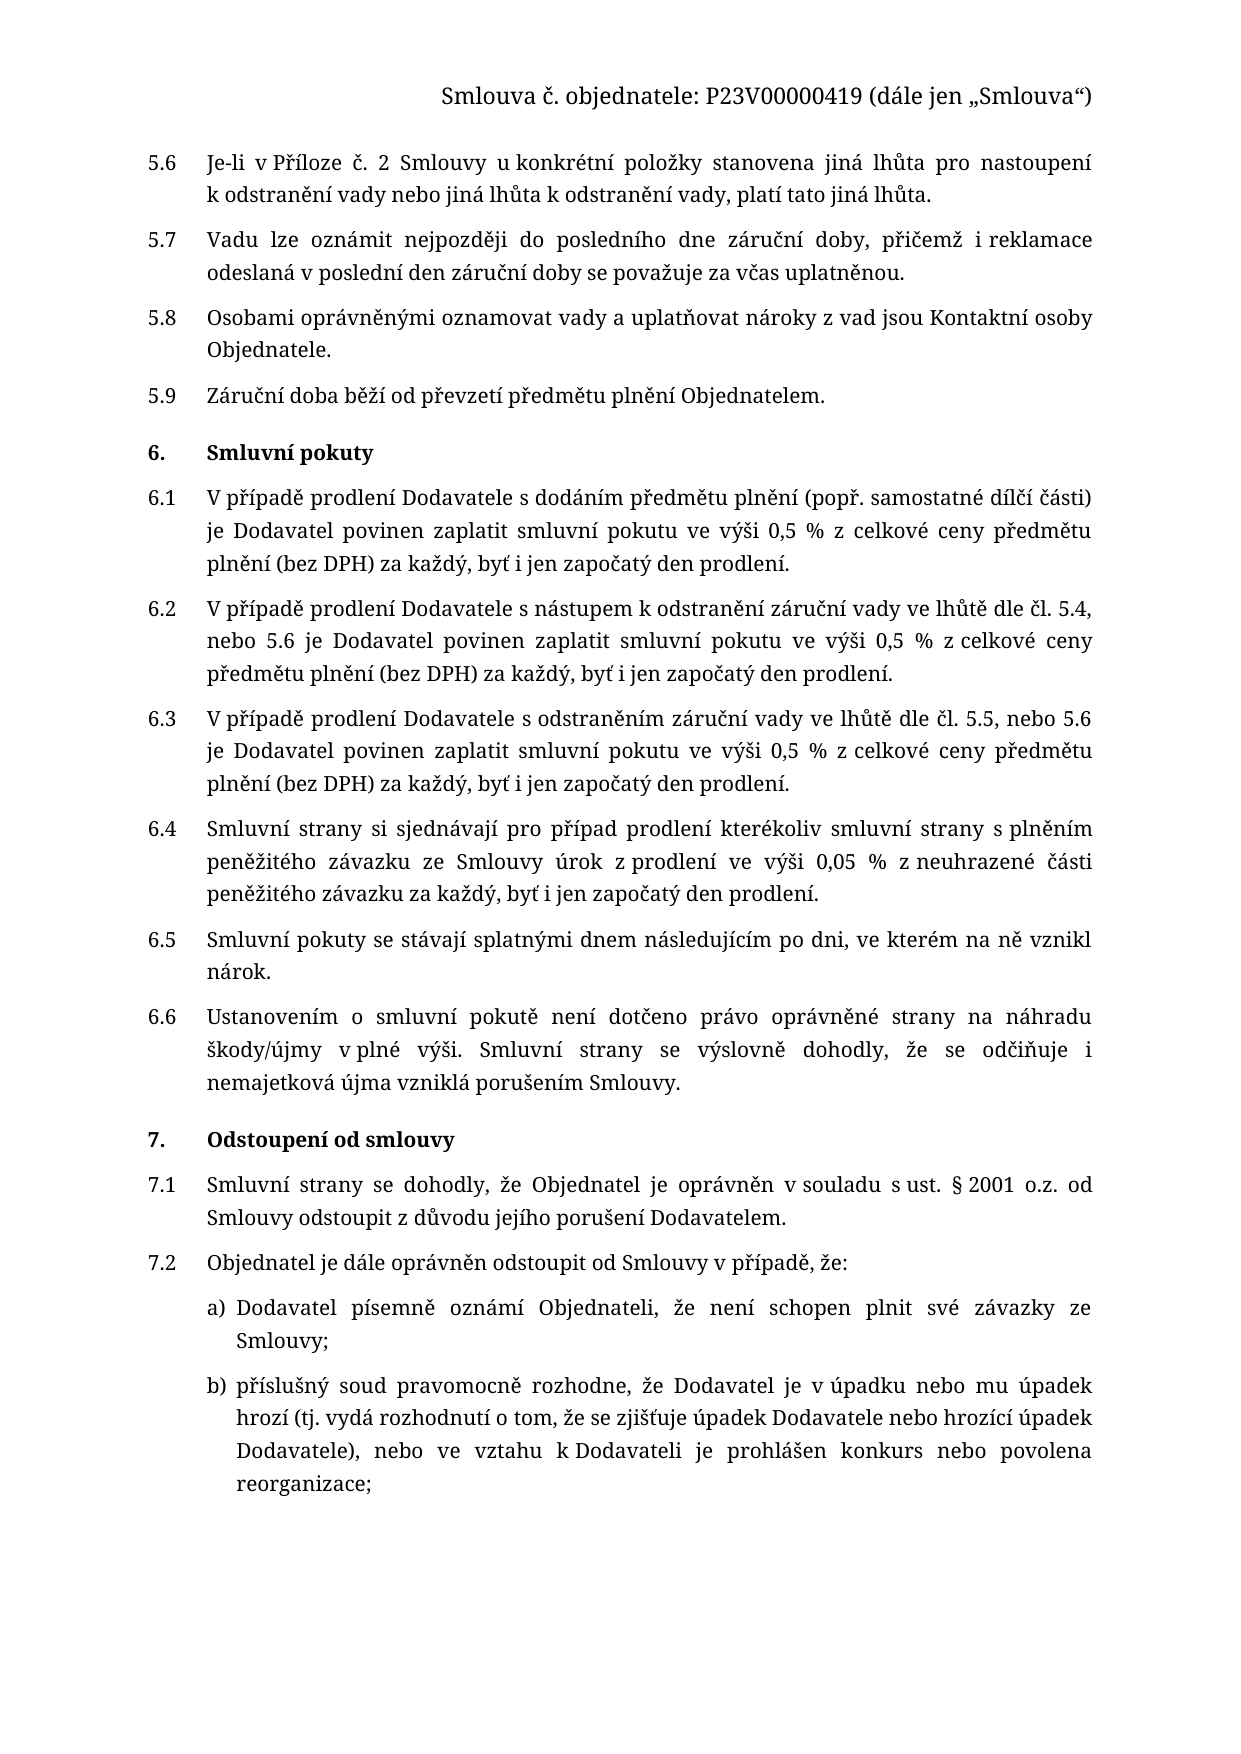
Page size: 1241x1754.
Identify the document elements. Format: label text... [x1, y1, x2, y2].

list Odstoupení od smlouvy [148, 1125, 1093, 1154]
list Záruční doba běží od převzetí předmětu plnění Objednatelem. [148, 381, 1093, 409]
list Vadu lze oznámit nejpozději do posledního dne záruční doby, přičemž i reklamace odeslaná v poslední den záruční doby se považuje za včas uplatněnou. [148, 225, 1093, 286]
list Smluvní strany se dohodly, že Objednatel je oprávněn v souladu s ust. § 2001 o.z. od Smlouvy odstoupit z důvodu jejího porušení Dodavatelem. [148, 1170, 1093, 1231]
list Je-li v Příloze č. 2 Smlouvy u konkrétní položky stanovena jiná lhůta pro nastoupení k odstranění vady nebo jiná lhůta k odstranění vady, platí tato jiná lhůta. [148, 148, 1093, 209]
list Objednatel je dále oprávněn odstoupit od Smlouvy v případě, že: [148, 1248, 1093, 1276]
list Dodavatel písemně oznámí Objednateli, že není schopen plnit své závazky ze Smlouvy; [207, 1293, 1093, 1354]
list Ustanovením o smluvní pokutě není dotčeno právo oprávněné strany na náhradu škody/újmy v plné výši. Smluvní strany se výslovně dohodly, že se odčiňuje i nemajetková újma vzniklá porušením Smlouvy. [148, 1002, 1093, 1096]
list V případě prodlení Dodavatele s nástupem k odstranění záruční vady ve lhůtě dle čl. 5.4, nebo 5.6 je Dodavatel povinen zaplatit smluvní pokutu ve výši 0,5 % z celkové ceny předmětu plnění (bez DPH) za každý, byť i jen započatý den prodlení. [148, 594, 1093, 687]
list V případě prodlení Dodavatele s dodáním předmětu plnění (popř. samostatné dílčí části) je Dodavatel povinen zaplatit smluvní pokutu ve výši 0,5 % z celkové ceny předmětu plnění (bez DPH) za každý, byť i jen započatý den prodlení. [148, 483, 1093, 577]
list příslušný soud pravomocně rozhodne, že Dodavatel je v úpadku nebo mu úpadek hrozí (tj. vydá rozhodnutí o tom, že se zjišťuje úpadek Dodavatele nebo hrozící úpadek Dodavatele), nebo ve vztahu k Dodavateli je prohlášen konkurs nebo povolena reorganizace; [207, 1371, 1093, 1497]
list V případě prodlení Dodavatele s odstraněním záruční vady ve lhůtě dle čl. 5.5, nebo 5.6 je Dodavatel povinen zaplatit smluvní pokutu ve výši 0,5 % z celkové ceny předmětu plnění (bez DPH) za každý, byť i jen započatý den prodlení. [148, 704, 1093, 798]
list Smluvní pokuty [148, 438, 1093, 467]
list Smluvní pokuty se stávají splatnými dnem následujícím po dni, ve kterém na ně vznikl nárok. [148, 925, 1093, 986]
list Osobami oprávněnými oznamovat vady a uplatňovat nároky z vad jsou Kontaktní osoby Objednatele. [148, 303, 1093, 364]
list Smluvní strany si sjednávají pro případ prodlení kterékoliv smluvní strany s plněním peněžitého závazku ze Smlouvy úrok z prodlení ve výši 0,05 % z neuhrazené části peněžitého závazku za každý, byť i jen započatý den prodlení. [148, 814, 1093, 908]
